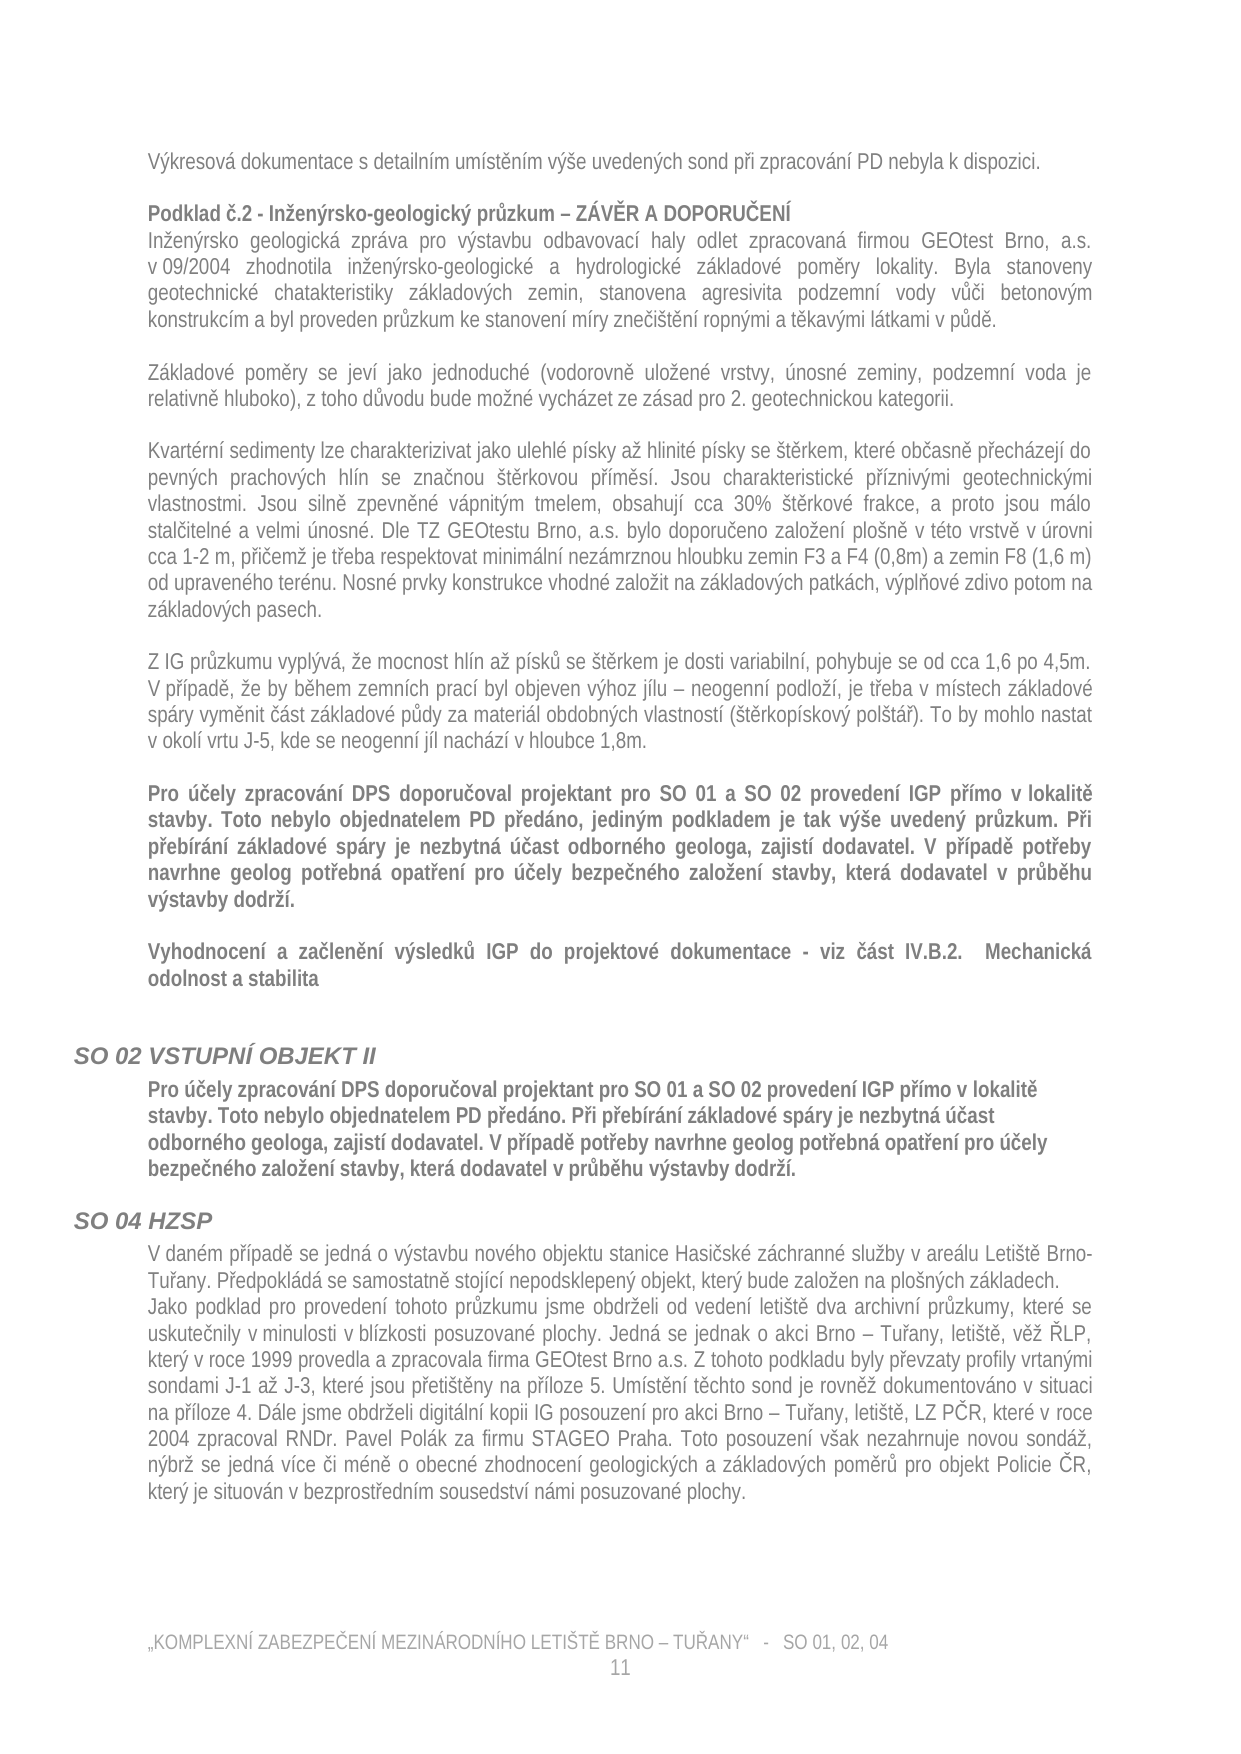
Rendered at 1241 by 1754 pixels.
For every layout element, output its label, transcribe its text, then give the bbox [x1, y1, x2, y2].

subtitle SO 04 HZSp [74, 1207, 1093, 1234]
subtitle SO 02 Vstupní objekt II [74, 1042, 1093, 1070]
text Kvartérní sedimenty lze charakterizivat jako ulehlé písky až hlinité písky se štěrkem, které občasně přecházejí do pevných prachových hlín se značnou štěrkovou příměsí. Jsou charakteristické příznivými geotechnickými vlastnostmi. Jsou silně zpevněné vápnitým tmelem, obsahují cca 30% štěrkové frakce, a proto jsou málo stalčitelné a velmi únosné. Dle TZ GEOtestu Brno, a.s. bylo doporučeno založení plošně v této vrstvě v úrovni cca 1-2 m, přičemž je třeba respektovat minimální nezámrznou hloubku zemin F3 a F4 (0,8m) a zemin F8 (1,6 m) od upraveného terénu. Nosné prvky konstrukce vhodné založit na základových patkách, výplňové zdivo potom na základových pasech. [148, 437, 1093, 622]
text V daném případě se jedná o výstavbu nového objektu stanice Hasičské záchranné služby v areálu Letiště Brno-Tuřany. Předpokládá se samostatně stojící nepodsklepený objekt, který bude založen na plošných základech. [148, 1240, 1093, 1293]
text Jako podklad pro provedení tohoto průzkumu jsme obdrželi od vedení letiště dva archivní průzkumy, které se uskutečnily v minulosti v blízkosti posuzované plochy. Jedná se jednak o akci Brno – Tuřany, letiště, věž ŘLP, který v roce 1999 provedla a zpracovala firma GEOtest Brno a.s. Z tohoto podkladu byly převzaty profily vrtanými sondami J-1 až J-3, které jsou přetištěny na příloze 5. Umístění těchto sond je rovněž dokumentováno v situaci na příloze 4. Dále jsme obdrželi digitální kopii IG posouzení pro akci Brno – Tuřany, letiště, LZ PČR, které v roce 2004 zpracoval RNDr. Pavel Polák za firmu STAGEO Praha. Toto posouzení však nezahrnuje novou sondáž, nýbrž se jedná více či méně o obecné zhodnocení geologických a základových poměrů pro objekt Policie ČR, který je situován v bezprostředním sousedství námi posuzované plochy. [148, 1293, 1093, 1504]
text Pro účely zpracování DPS doporučoval projektant pro SO 01 a SO 02 provedení IGP přímo v lokalitě stavby. Toto nebylo objednatelem PD předáno. Při přebírání základové spáry je nezbytná účast odborného geologa, zajistí dodavatel. V případě potřeby navrhne geolog potřebná opatření pro účely bezpečného založení stavby, která dodavatel v průběhu výstavby dodrží. [148, 1076, 1093, 1182]
text Inženýrsko geologická zpráva pro výstavbu odbavovací haly odlet zpracovaná firmou GEOtest Brno, a.s. v 09/2004 zhodnotila inženýrsko-geologické a hydrologické základové poměry lokality. Byla stanoveny geotechnické chatakteristiky základových zemin, stanovena agresivita podzemní vody vůči betonovým konstrukcím a byl proveden průzkum ke stanovení míry znečištění ropnými a těkavými látkami v půdě. [148, 227, 1093, 332]
text Základové poměry se jeví jako jednoduché (vodorovně uložené vrstvy, únosné zeminy, podzemní voda je relativně hluboko), z toho důvodu bude možné vycházet ze zásad pro 2. geotechnickou kategorii. [148, 358, 1093, 411]
text Podklad č.2 - Inženýrsko-geologický průzkum – ZÁVĚR A DOPORUČENÍ [148, 200, 1093, 227]
text Výkresová dokumentace s detailním umístěním výše uvedených sond při zpracování PD nebyla k dispozici. [148, 148, 1093, 174]
text Z IG průzkumu vyplývá, že mocnost hlín až písků se štěrkem je dosti variabilní, pohybuje se od cca 1,6 po 4,5m. V případě, že by během zemních prací byl objeven výhoz jílu – neogenní podloží, je třeba v místech základové spáry vyměnit část základové půdy za materiál obdobných vlastností (štěrkopískový polštář). To by mohlo nastat v okolí vrtu J-5, kde se neogenní jíl nachází v hloubce 1,8m. [148, 648, 1093, 754]
text Pro účely zpracování DPS doporučoval projektant pro SO 01 a SO 02 provedení IGP přímo v lokalitě stavby. Toto nebylo objednatelem PD předáno, jediným podkladem je tak výše uvedený průzkum. Při přebírání základové spáry je nezbytná účast odborného geologa, zajistí dodavatel. V případě potřeby navrhne geolog potřebná opatření pro účely bezpečného založení stavby, která dodavatel v průběhu výstavby dodrží. [148, 780, 1093, 912]
text Vyhodnocení a začlenění výsledků IGP do projektové dokumentace - viz část IV.B.2. Mechanická odolnost a stabilita [148, 938, 1093, 991]
